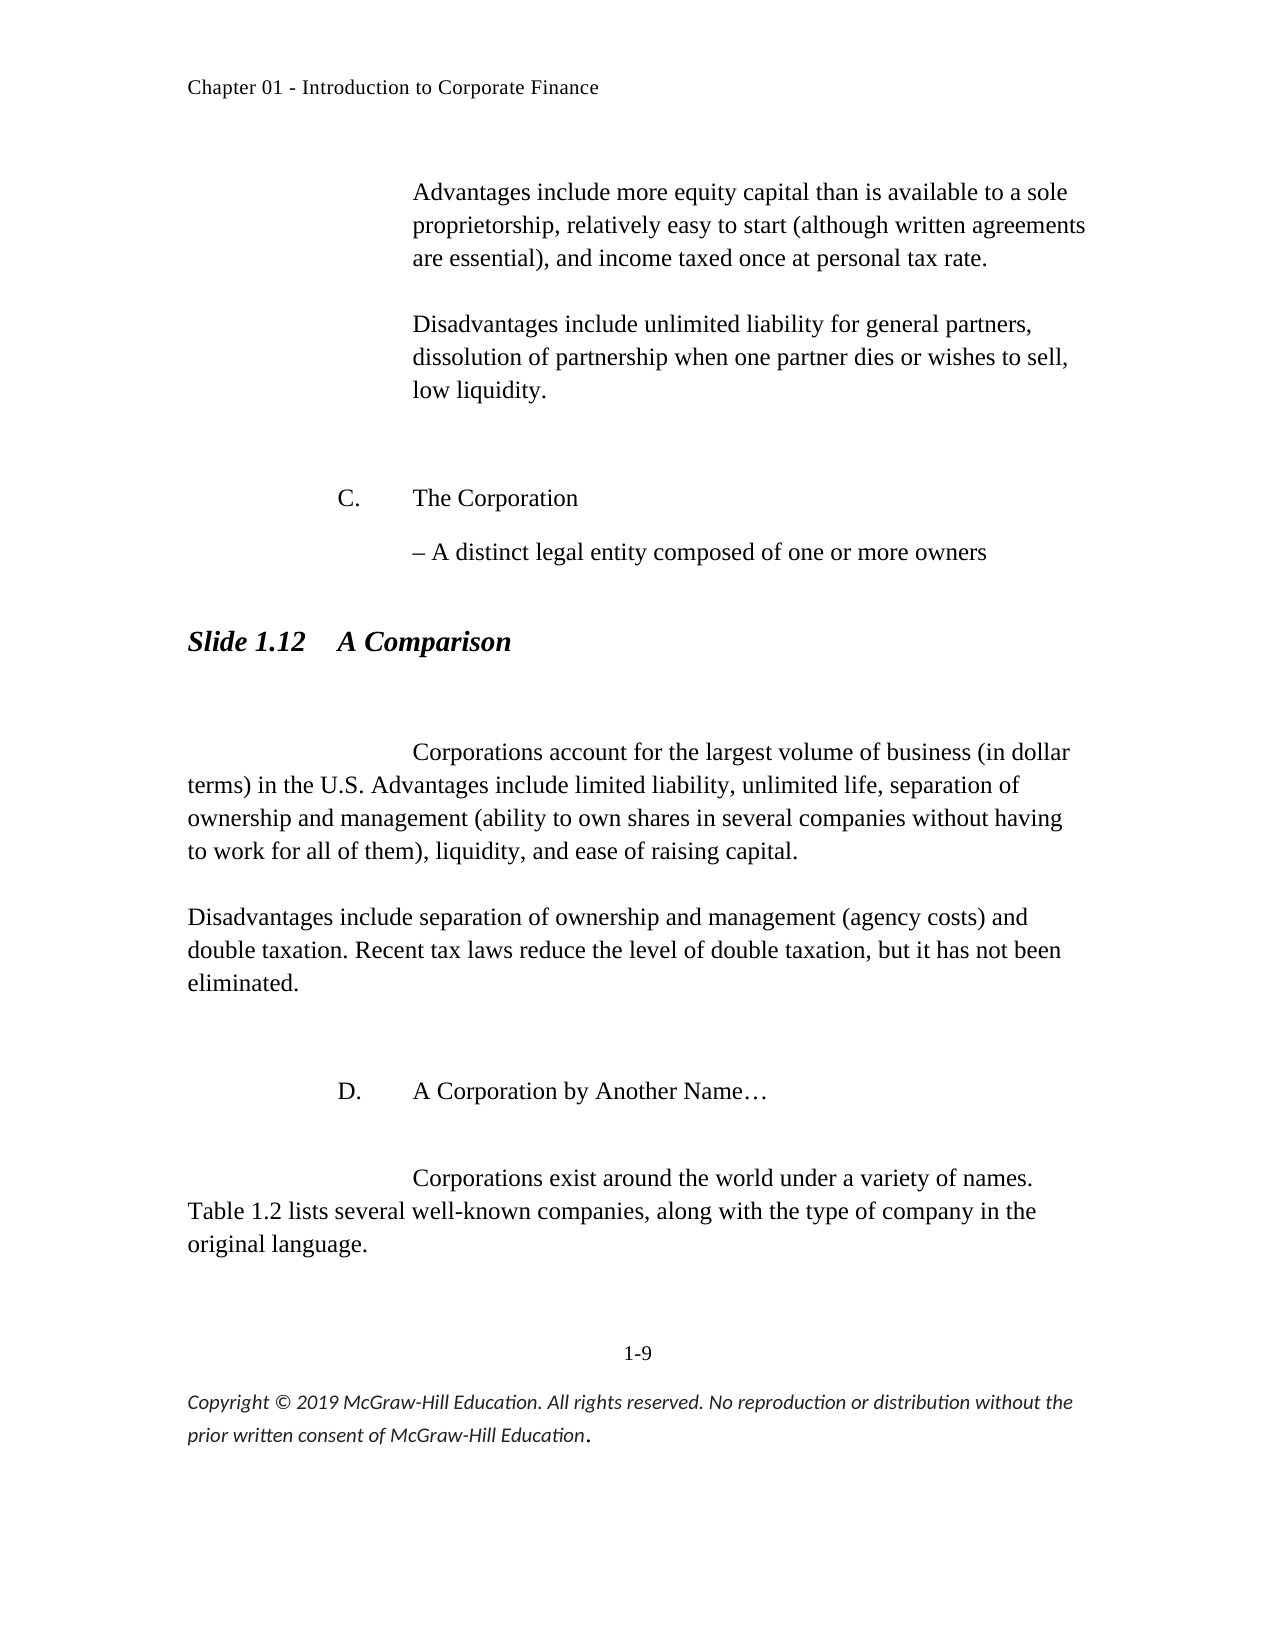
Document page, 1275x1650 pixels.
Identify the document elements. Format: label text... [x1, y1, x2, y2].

list A Corporation by Another Name… [337, 1076, 1087, 1138]
list Corporations exist around the world under a variety of names. Table 1.2 lists several well-known companies, along with the type of company in the original language. [187, 1163, 1087, 1258]
text Slide 1.12 A Comparison [187, 624, 1087, 657]
list The Corporation [337, 483, 1087, 512]
text – A distinct legal entity composed of one or more owners [337, 537, 1087, 599]
text Advantages include more equity capital than is available to a sole proprietorship, relatively easy to start (although written agreements are essential), and income taxed once at personal tax rate. Disadvantages include unlimited liability for general partners, dissolution of partnership when one partner dies or wishes to sell, low liquidity. [412, 177, 1087, 404]
list Corporations account for the largest volume of business (in dollar terms) in the U.S. Advantages include limited liability, unlimited life, separation of ownership and management (ability to own shares in several companies without having to work for all of them), liquidity, and ease of raising capital. Disadvantages include separation of ownership and management (agency costs) and double taxation. Recent tax laws reduce the level of double taxation, but it has not been eliminated. [187, 737, 1087, 997]
